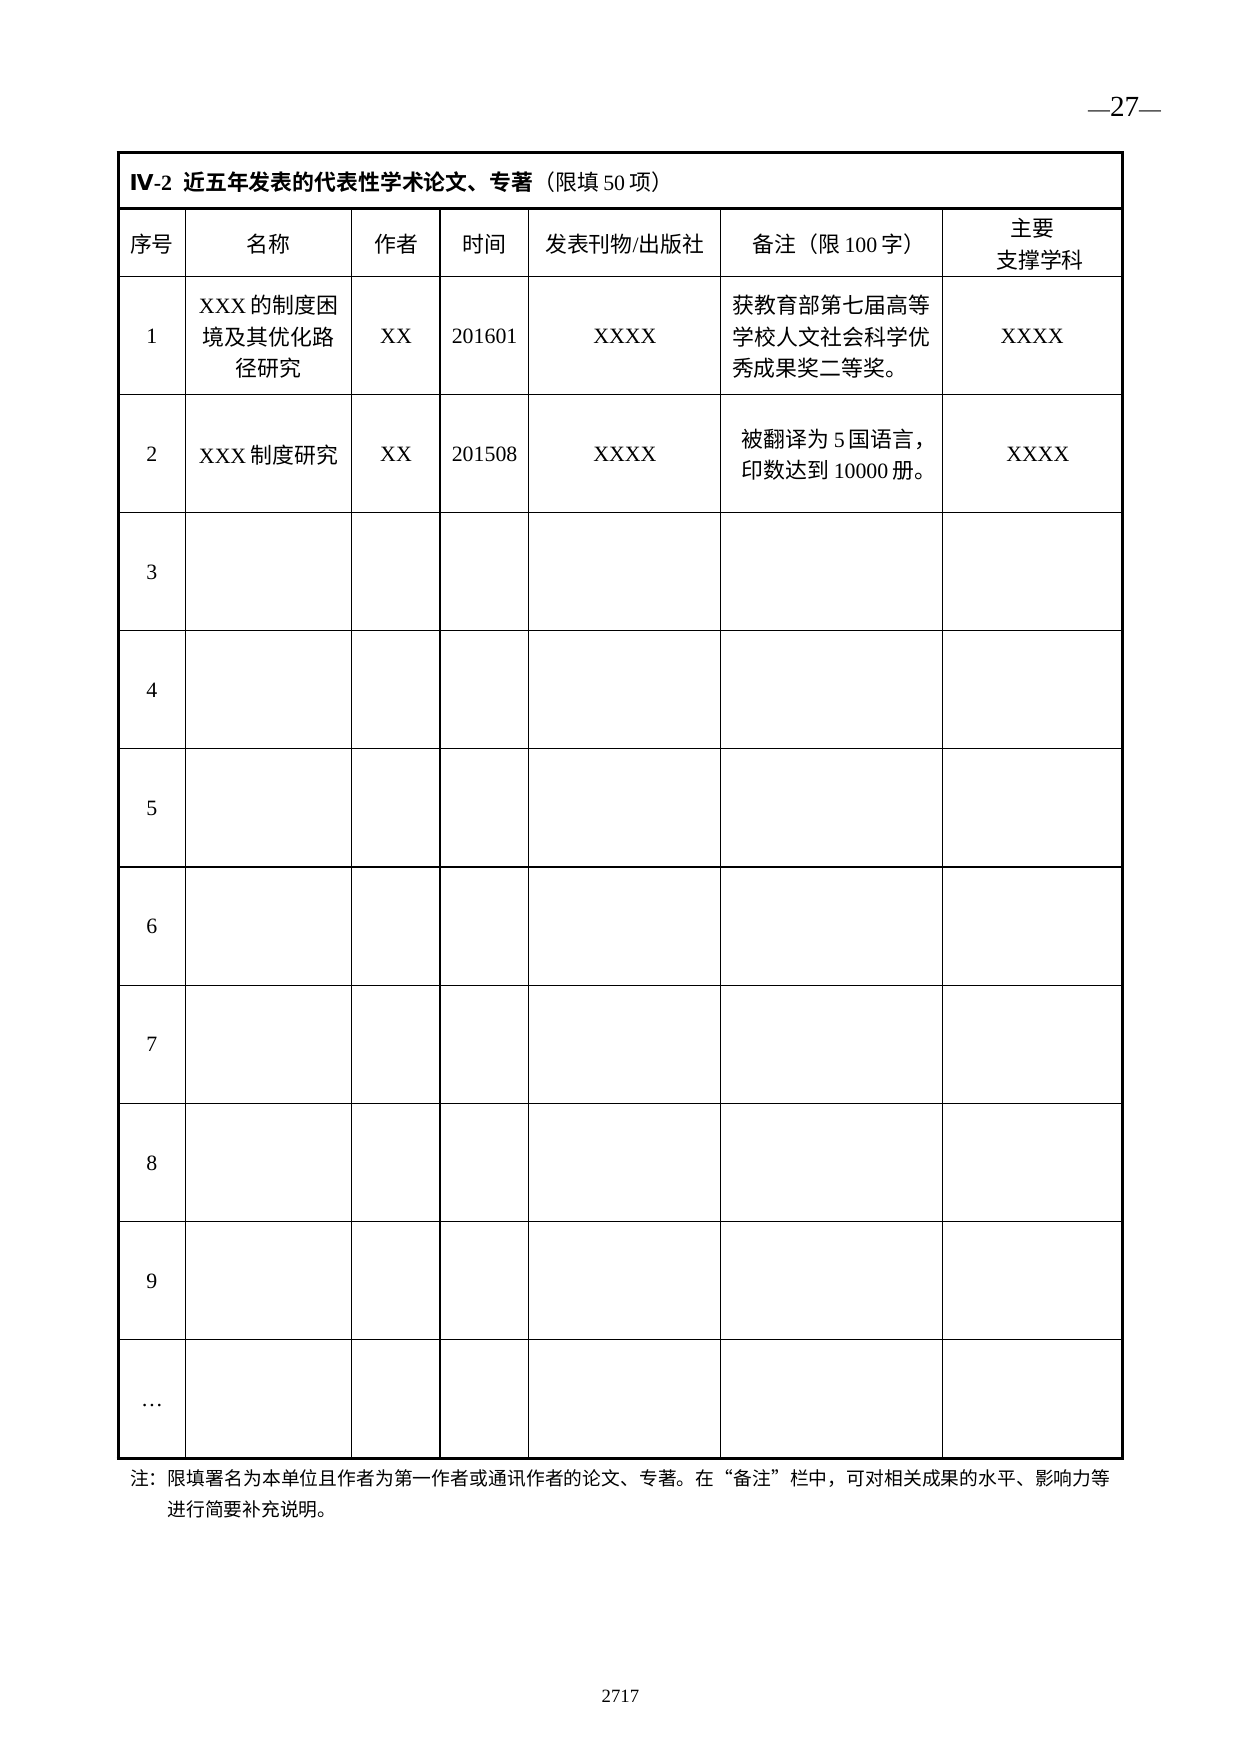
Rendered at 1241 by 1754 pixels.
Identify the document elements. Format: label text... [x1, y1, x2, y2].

table_cell [943, 513, 1121, 630]
table_cell 作者 [352, 210, 439, 276]
table_cell [721, 1340, 942, 1457]
table_cell [529, 749, 720, 866]
table_cell [529, 868, 720, 984]
table_cell [721, 1222, 942, 1339]
table_cell 主要 支撑学科 [943, 210, 1121, 276]
table_cell XXXX [943, 395, 1121, 512]
table_cell [943, 986, 1121, 1103]
table_cell XXX的制度困境及其优化路径研究 [186, 277, 351, 394]
table_cell [529, 1340, 720, 1457]
text 注：限填署名为本单位且作者为第一作者或通讯作者的论文、专著。在“备注”栏中，可对相关成果的水平、影响力等进行简要补充说明。 [130, 1460, 1110, 1523]
table_cell [441, 1222, 528, 1339]
table_cell [721, 749, 942, 866]
table_cell [352, 1104, 439, 1221]
table_cell [352, 1222, 439, 1339]
table_cell 8 [120, 1104, 185, 1221]
table_cell 9 [120, 1222, 185, 1339]
table_header Ⅳ-2 近五年发表的代表性学术论文、专著（限填50项） [120, 154, 1121, 207]
table_cell XX [352, 277, 439, 394]
table_cell [352, 986, 439, 1103]
table_cell 201601 [441, 277, 528, 394]
table_cell [943, 749, 1121, 866]
table_cell [186, 1340, 351, 1457]
table_cell [186, 513, 351, 630]
table_cell [529, 1104, 720, 1221]
table_cell XXXX [943, 277, 1121, 394]
table_cell … [120, 1340, 185, 1457]
table_cell [943, 631, 1121, 748]
table_cell [441, 1104, 528, 1221]
table_cell [352, 631, 439, 748]
table_cell [441, 631, 528, 748]
table_cell 4 [120, 631, 185, 748]
table_cell [721, 868, 942, 984]
table_cell 6 [120, 868, 185, 984]
table_cell [943, 1104, 1121, 1221]
table_cell 201508 [441, 395, 528, 512]
table_cell [943, 868, 1121, 984]
table_cell XXXX [529, 277, 720, 394]
table_cell [721, 631, 942, 748]
table_cell [441, 749, 528, 866]
table_cell [352, 1340, 439, 1457]
table_cell [441, 868, 528, 984]
table_cell [186, 868, 351, 984]
table_cell [352, 868, 439, 984]
table_cell 1 [120, 277, 185, 394]
table_cell 2 [120, 395, 185, 512]
table_cell 5 [120, 749, 185, 866]
table_cell 备注（限100字） [721, 210, 942, 276]
table_cell [186, 1104, 351, 1221]
table_cell [943, 1340, 1121, 1457]
table_cell [186, 1222, 351, 1339]
table_cell 获教育部第七届高等学校人文社会科学优秀成果奖二等奖。 [721, 277, 942, 394]
table_cell 序号 [120, 210, 185, 276]
table_cell 名称 [186, 210, 351, 276]
table_cell [529, 631, 720, 748]
table_cell XXXX [529, 395, 720, 512]
table_cell 被翻译为5国语言， 印数达到10000册。 [721, 395, 942, 512]
table_cell XXX制度研究 [186, 395, 351, 512]
table_cell [721, 1104, 942, 1221]
table_cell [441, 986, 528, 1103]
table_cell [721, 986, 942, 1103]
table_cell [529, 986, 720, 1103]
table_cell 时间 [441, 210, 528, 276]
table_cell [186, 631, 351, 748]
table_cell [441, 513, 528, 630]
table_cell 发表刊物/出版社 [529, 210, 720, 276]
table_cell 7 [120, 986, 185, 1103]
table_cell 3 [120, 513, 185, 630]
table_cell [529, 513, 720, 630]
table_cell [529, 1222, 720, 1339]
table_cell [352, 749, 439, 866]
table_cell [943, 1222, 1121, 1339]
table_cell [721, 513, 942, 630]
table_cell [441, 1340, 528, 1457]
table_cell XX [352, 395, 439, 512]
table_cell [186, 986, 351, 1103]
table_cell [352, 513, 439, 630]
table_cell [186, 749, 351, 866]
